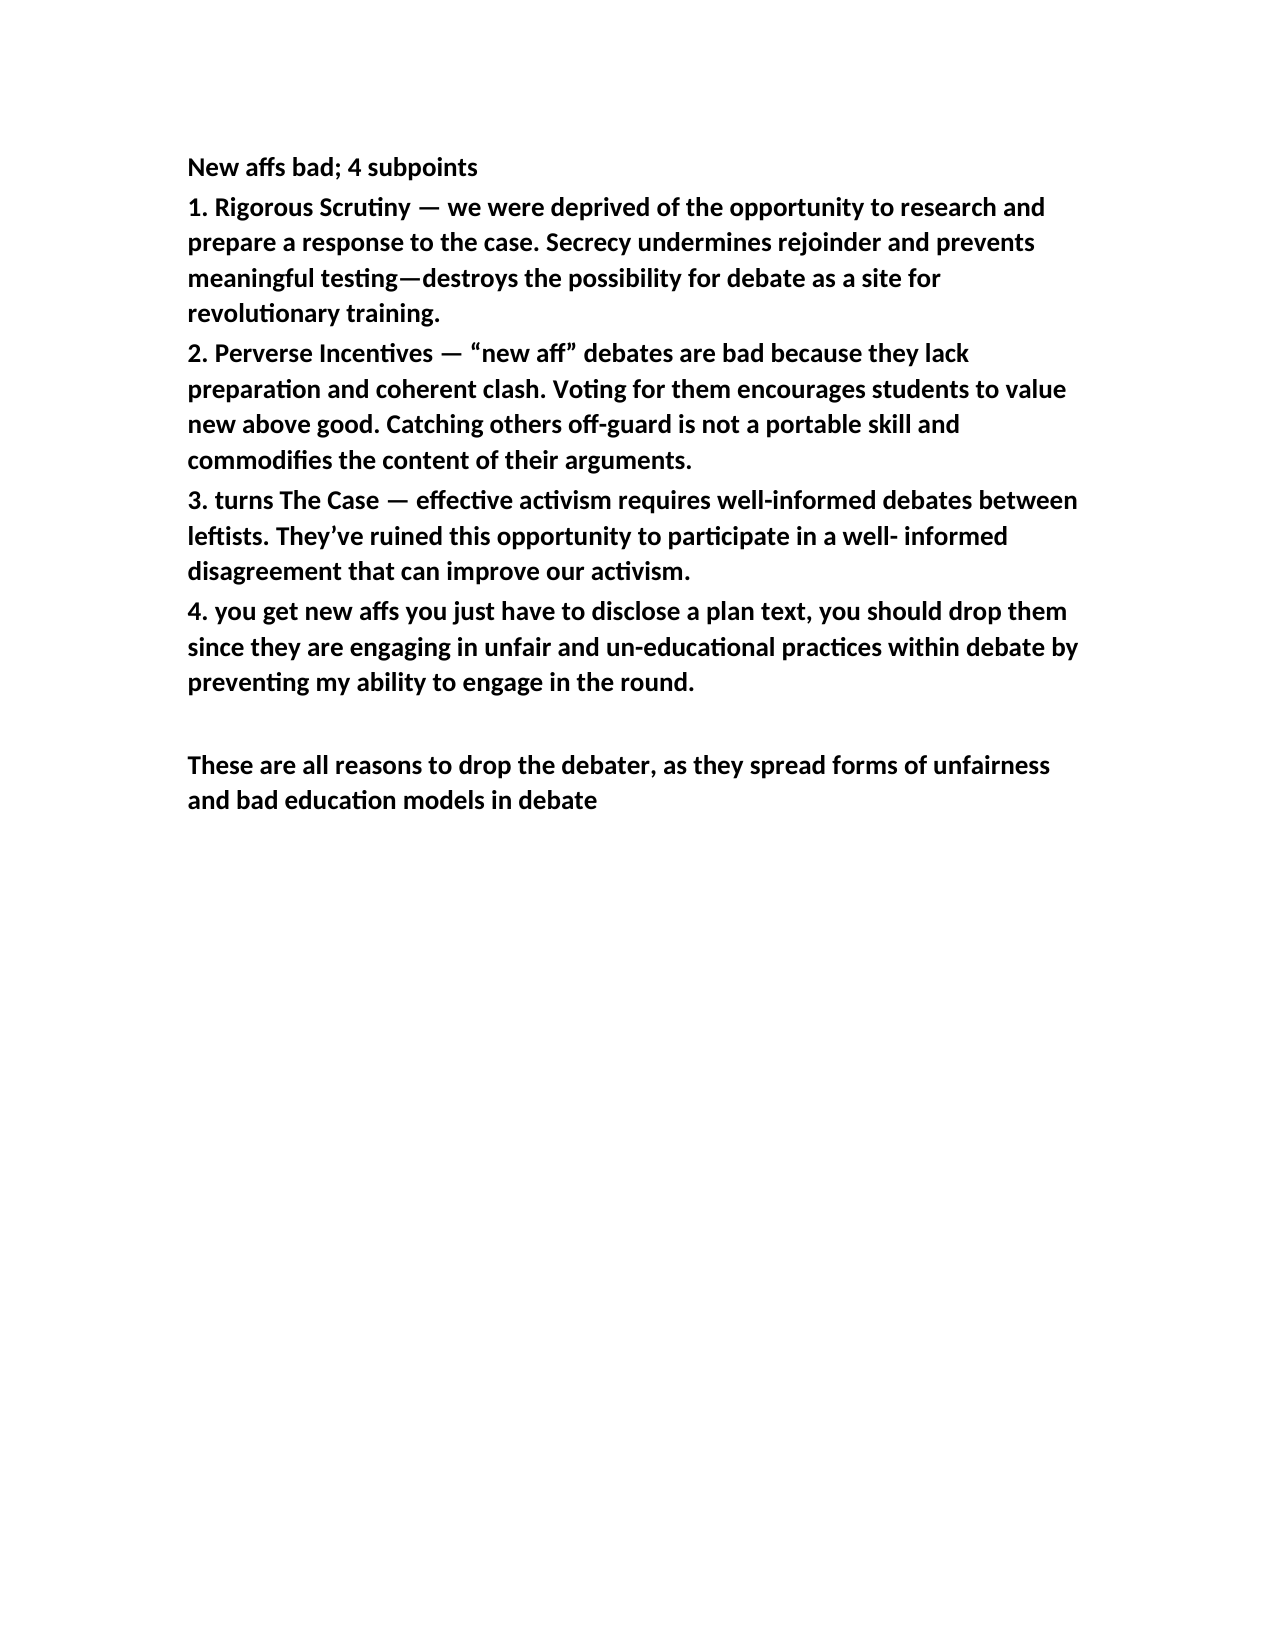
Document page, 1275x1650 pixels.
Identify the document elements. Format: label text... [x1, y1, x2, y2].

subtitle New affs bad; 4 subpoints [187, 150, 1087, 183]
subtitle These are all reasons to drop the debater, as they spread forms of unfairness and bad education models in debate [187, 748, 1087, 817]
subtitle 3. turns The Case — effective activism requires well-informed debates between leftists. They’ve ruined this opportunity to participate in a well- informed disagreement that can improve our activism. [187, 483, 1087, 587]
subtitle 1. Rigorous Scrutiny — we were deprived of the opportunity to research and prepare a response to the case. Secrecy undermines rejoinder and prevents meaningful testing—destroys the possibility for debate as a site for revolutionary training. [187, 190, 1087, 330]
subtitle 2. Perverse Incentives — “new aff” debates are bad because they lack preparation and coherent clash. Voting for them encourages students to value new above good. Catching others off-guard is not a portable skill and commodifies the content of their arguments. [187, 336, 1087, 476]
subtitle 4. you get new affs you just have to disclose a plan text, you should drop them since they are engaging in unfair and un-educational practices within debate by preventing my ability to engage in the round. [187, 594, 1087, 698]
